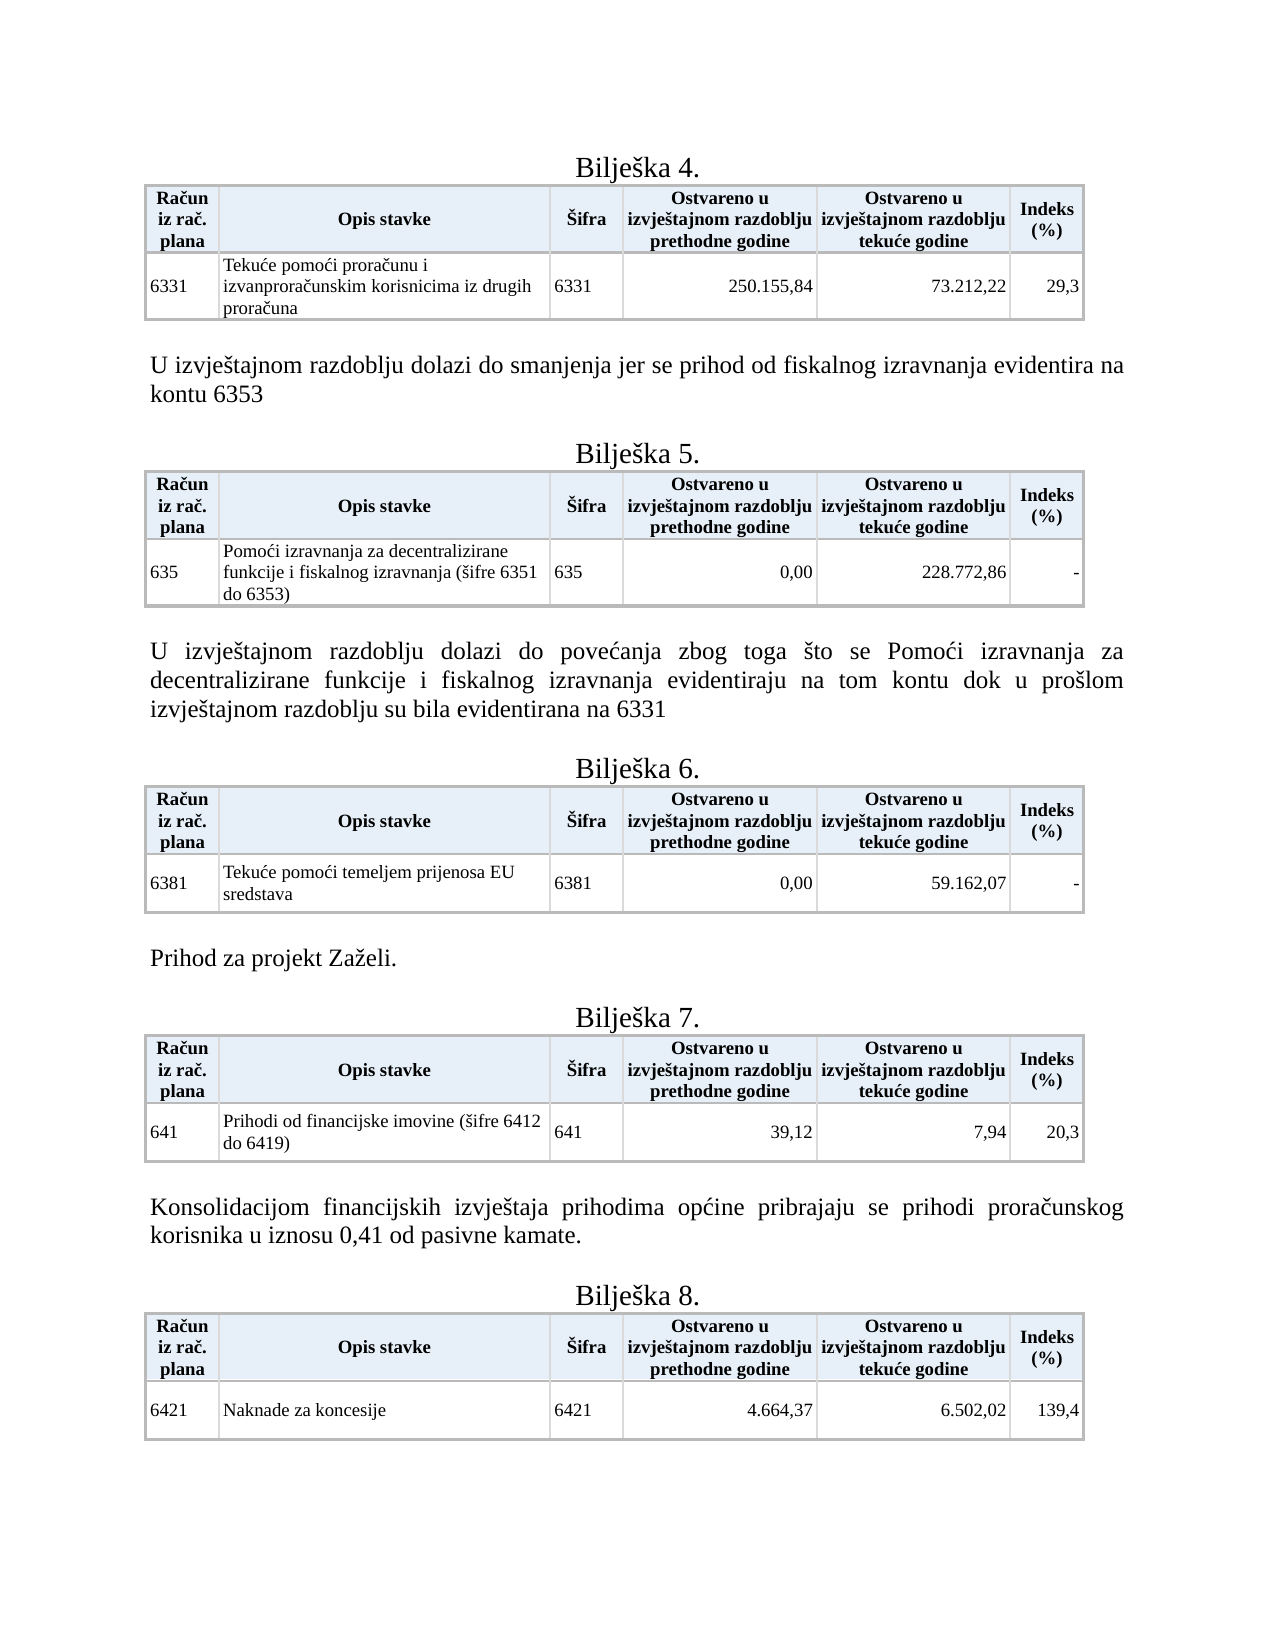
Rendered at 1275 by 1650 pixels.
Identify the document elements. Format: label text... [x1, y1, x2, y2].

table_cell 7,94 [818, 1104, 1009, 1160]
text Bilješka 8. [150, 1278, 1125, 1312]
table_header Račun iz rač. plana [147, 1315, 218, 1379]
table_cell 20,3 [1011, 1104, 1082, 1160]
text U izvještajnom razdoblju dolazi do povećanja zbog toga što se Pomoći izravnanja za decentralizirane funkcije i fiskalnog izravnanja evidentiraju na tom kontu dok u prošlom izvještajnom razdoblju su bila evidentirana na 6331 [150, 636, 1125, 722]
table_header Opis stavke [220, 187, 549, 251]
table_header Indeks (%) [1011, 1037, 1082, 1102]
table_header Račun iz rač. plana [147, 788, 218, 853]
table_header Račun iz rač. plana [147, 473, 218, 538]
table_cell 6381 [147, 855, 218, 911]
table_cell 0,00 [624, 855, 816, 911]
table_cell 6381 [551, 855, 622, 911]
table_cell 73.212,22 [818, 254, 1009, 318]
table_cell 641 [147, 1104, 218, 1160]
text U izvještajnom razdoblju dolazi do smanjenja jer se prihod od fiskalnog izravnanja evidentira na kontu 6353 [150, 350, 1125, 407]
table_header Šifra [551, 1037, 622, 1102]
text Bilješka 6. [150, 751, 1125, 785]
table_cell Naknade za koncesije [220, 1382, 549, 1438]
text Bilješka 7. [150, 1000, 1125, 1034]
table_cell 228.772,86 [818, 540, 1009, 604]
table_cell Pomoći izravnanja za decentralizirane funkcije i fiskalnog izravnanja (šifre 6351 do 6353) [220, 540, 549, 604]
table_header Indeks (%) [1011, 473, 1082, 538]
text Konsolidacijom financijskih izvještaja prihodima općine pribrajaju se prihodi proračunskog korisnika u iznosu 0,41 od pasivne kamate. [150, 1192, 1125, 1249]
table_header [624, 1315, 816, 1379]
table_cell 635 [147, 540, 218, 604]
table_cell 39,12 [624, 1104, 816, 1160]
table_cell 139,4 [1011, 1382, 1082, 1438]
table_header Ostvareno u izvještajnom razdoblju tekuće godine [818, 1037, 1009, 1102]
table_header Šifra [551, 473, 622, 538]
text Bilješka 5. [150, 436, 1125, 470]
table_cell 6331 [147, 254, 218, 318]
table_header Opis stavke [220, 1315, 549, 1379]
table_header Indeks (%) [1011, 187, 1082, 251]
table_cell 641 [551, 1104, 622, 1160]
table_cell Tekuće pomoći temeljem prijenosa EU sredstava [220, 855, 549, 911]
table_header Ostvareno u izvještajnom razdoblju prethodne godine [624, 473, 816, 538]
table_header Račun iz rač. plana [147, 187, 218, 251]
table_header Indeks (%) [1011, 788, 1082, 853]
table_cell 6331 [551, 254, 622, 318]
table_cell 59.162,07 [818, 855, 1009, 911]
table_cell Tekuće pomoći proračunu i izvanproračunskim korisnicima iz drugih proračuna [220, 254, 549, 318]
table_cell Prihodi od financijske imovine (šifre 6412 do 6419) [220, 1104, 549, 1160]
table_header Šifra [551, 187, 622, 251]
table_cell 635 [551, 540, 622, 604]
text Bilješka 4. [150, 150, 1125, 183]
table_header Ostvareno u izvještajnom razdoblju tekuće godine [818, 187, 1009, 251]
table_header Ostvareno u izvještajnom razdoblju prethodne godine [624, 1037, 816, 1102]
table_cell 6421 [551, 1382, 622, 1438]
table_header Ostvareno u izvještajnom razdoblju prethodne godine [624, 187, 816, 251]
table_header Ostvareno u izvještajnom razdoblju tekuće godine [818, 473, 1009, 538]
table_cell 0,00 [624, 540, 816, 604]
table_cell 4.664,37 [624, 1382, 816, 1438]
table_header Opis stavke [220, 473, 549, 538]
table_header Opis stavke [220, 1037, 549, 1102]
table_cell 29,3 [1011, 254, 1082, 318]
table_header Šifra [551, 1315, 622, 1379]
table_cell 6.502,02 [818, 1382, 1009, 1438]
table_cell 6421 [147, 1382, 218, 1438]
table_cell 250.155,84 [624, 254, 816, 318]
table_header Šifra [551, 788, 622, 853]
table_header Indeks (%) [1011, 1315, 1082, 1379]
table_header Opis stavke [220, 788, 549, 853]
table_header Ostvareno u izvještajnom razdoblju tekuće godine [818, 788, 1009, 853]
table_cell - [1011, 855, 1082, 911]
text Prihod za projekt Zaželi. [150, 943, 1125, 972]
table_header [818, 1315, 1009, 1379]
table_cell - [1011, 540, 1082, 604]
table_header Račun iz rač. plana [147, 1037, 218, 1102]
table_header Ostvareno u izvještajnom razdoblju prethodne godine [624, 788, 816, 853]
